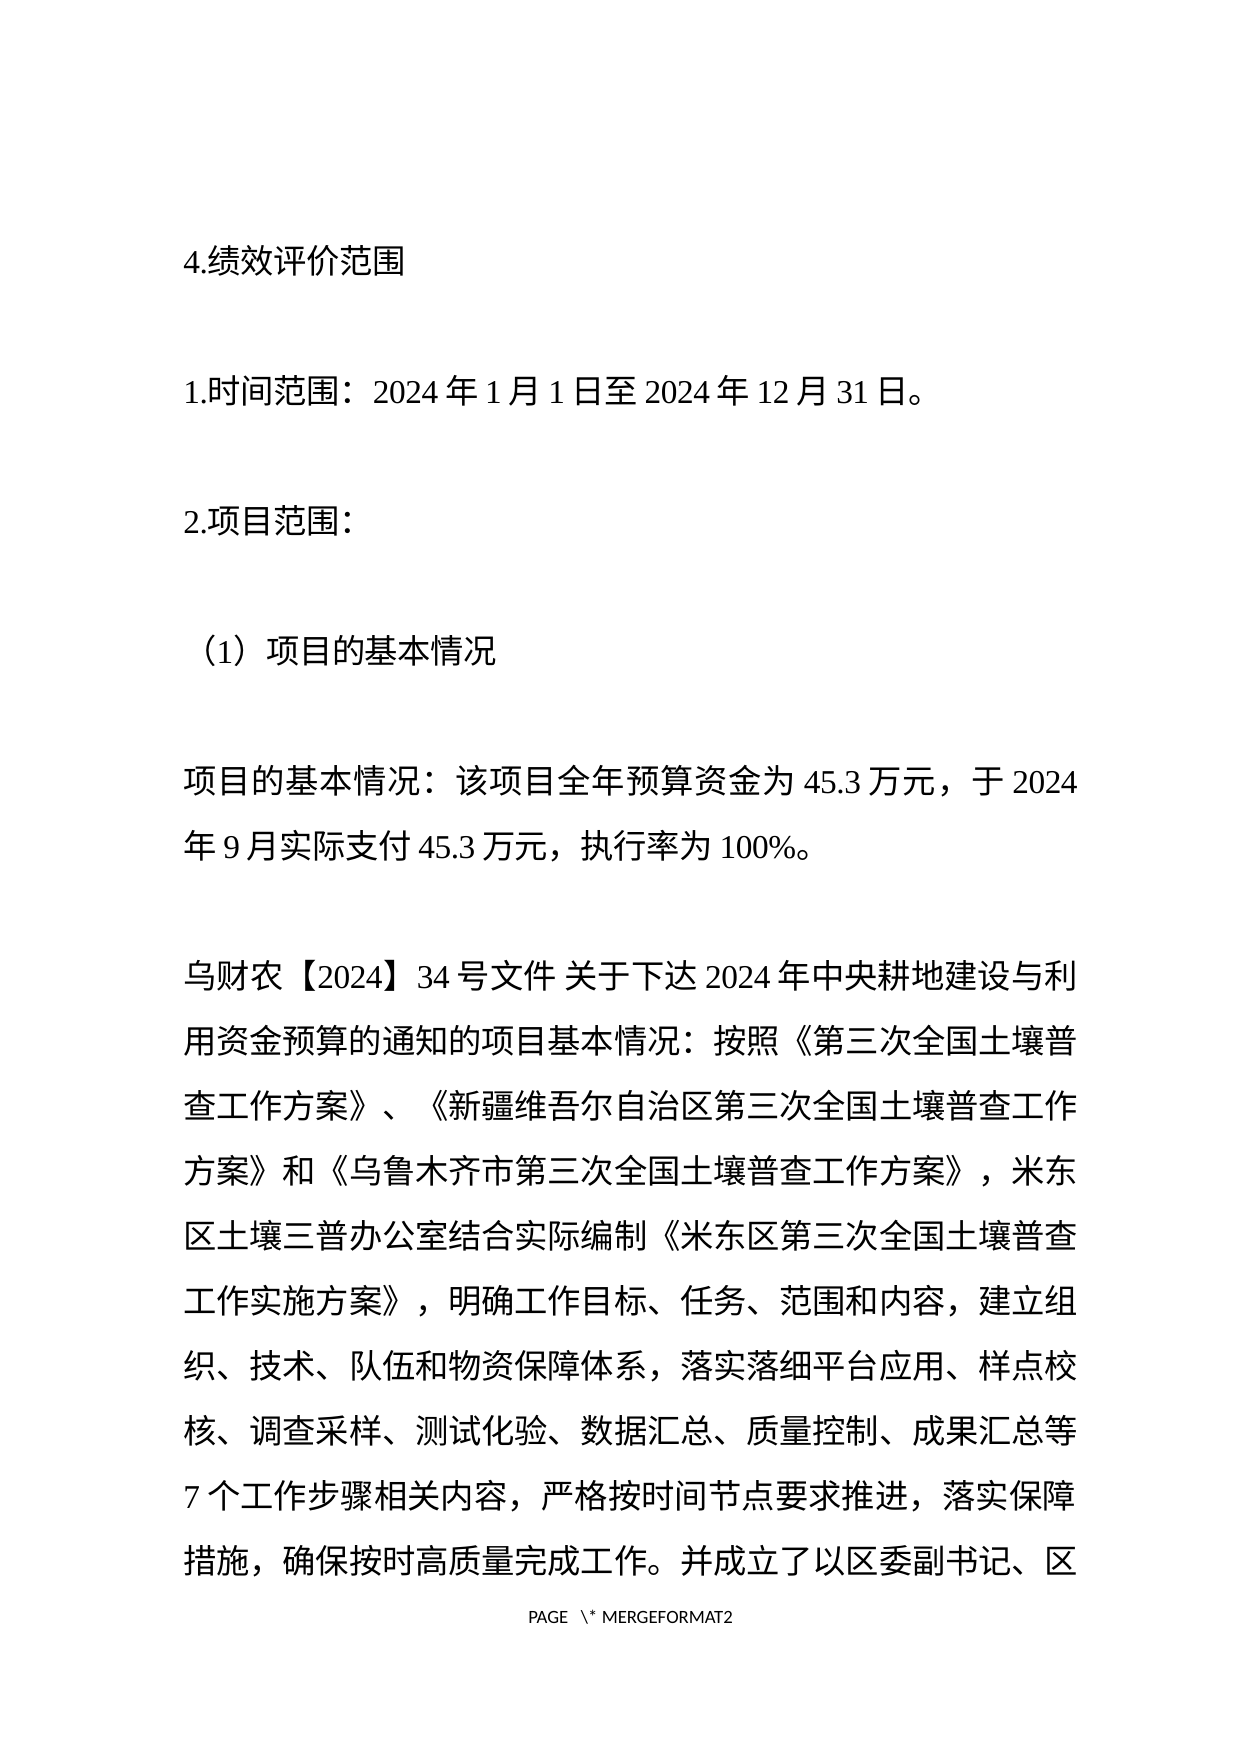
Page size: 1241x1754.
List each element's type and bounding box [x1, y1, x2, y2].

text [183, 162, 1078, 1592]
